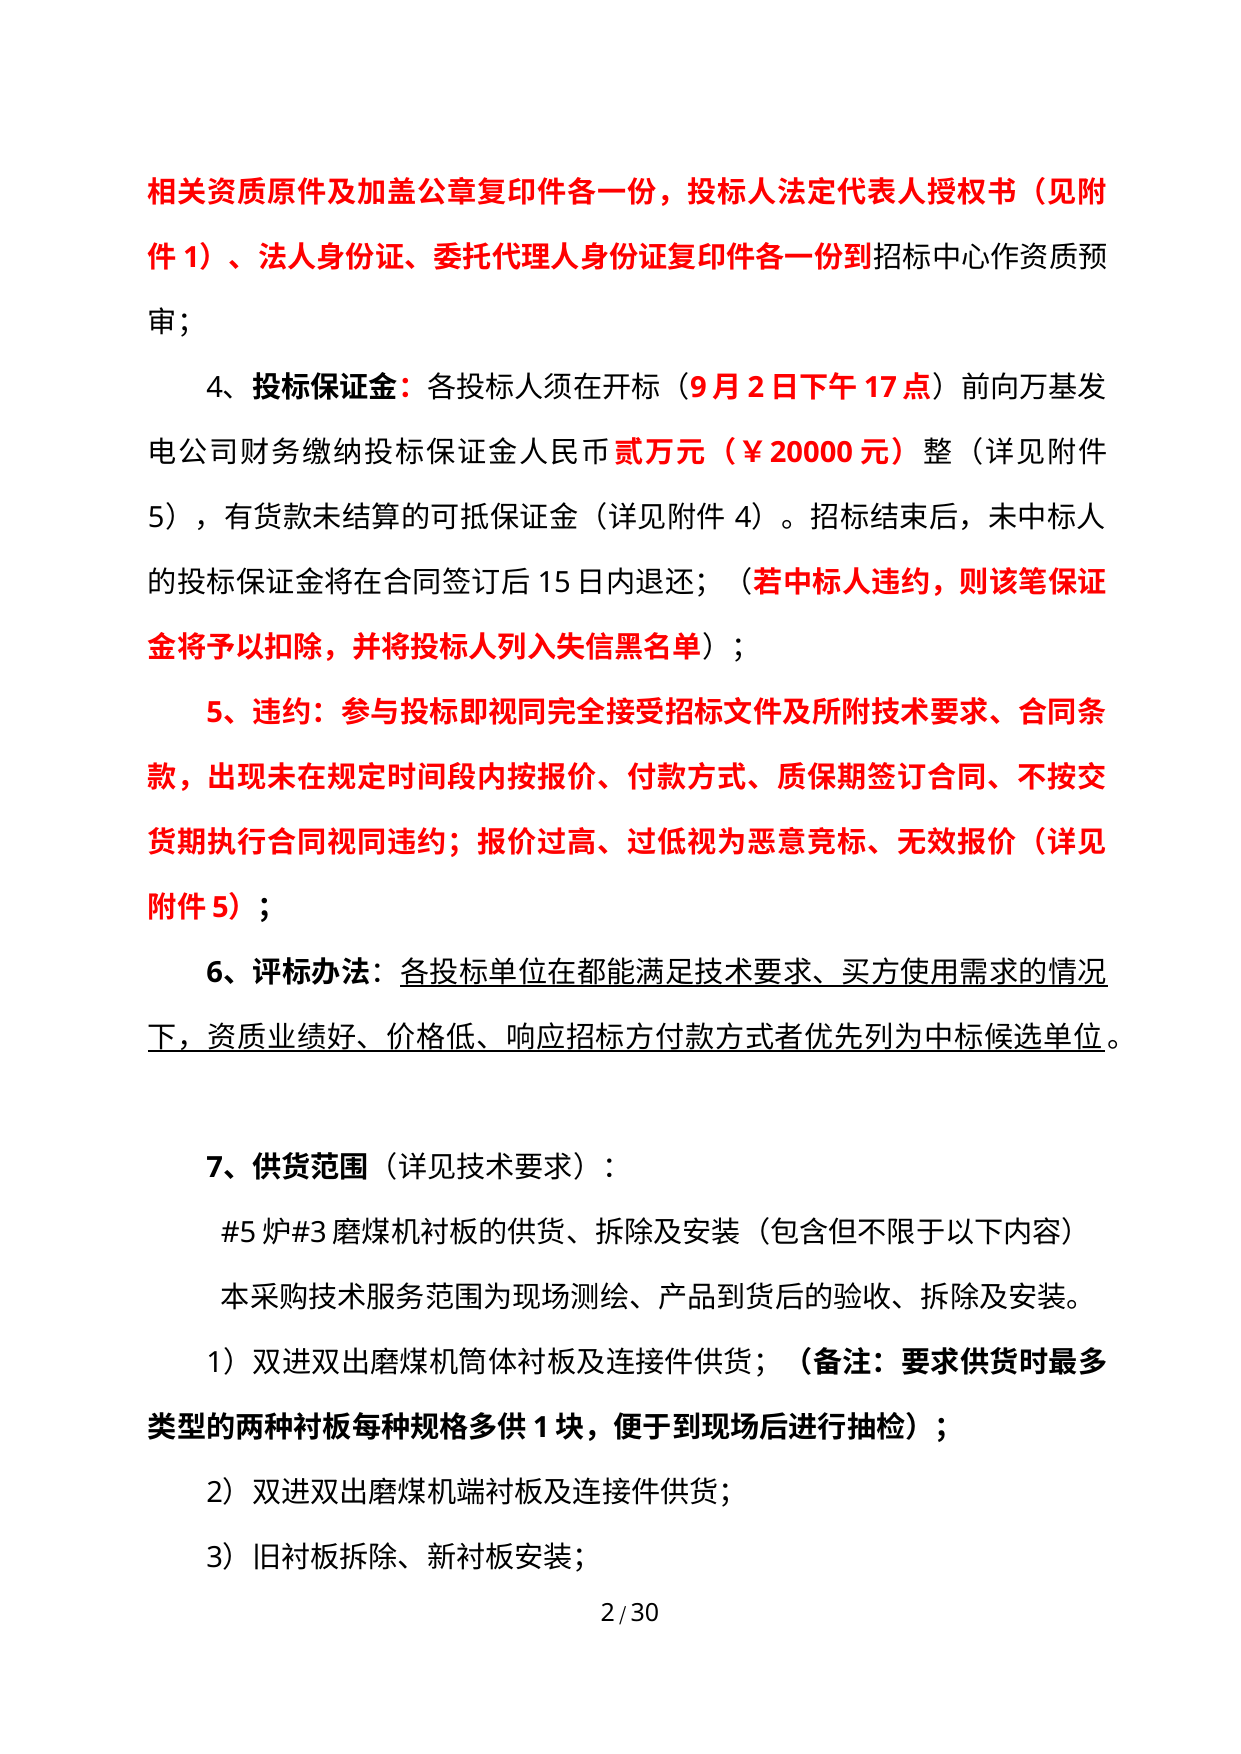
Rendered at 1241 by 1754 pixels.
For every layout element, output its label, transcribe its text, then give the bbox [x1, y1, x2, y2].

text 3）旧衬板拆除、新衬板安装； [148, 1522, 1107, 1587]
text 6、评标办法：各投标单位在都能满足技术要求、买方使用需求的情况下，资质业绩好、价格低、响应招标方付款方式者优先列为中标候选单位。 [148, 937, 1107, 1132]
text 5、违约：参与投标即视同完全接受招标文件及所附技术要求、合同条款，出现未在规定时间段内按报价、付款方式、质保期签订合同、不按交货期执行合同视同违约；报价过高、过低视为恶意竞标、无效报价（详见附件5）； [148, 677, 1107, 937]
text 本采购技术服务范围为现场测绘、产品到货后的验收、拆除及安装。 [148, 1262, 1107, 1327]
text 7、供货范围（详见技术要求）： [148, 1132, 1107, 1197]
text 4、投标保证金：各投标人须在开标（9月2日下午17点）前向万基发电公司财务缴纳投标保证金人民币贰万元（￥20000元）整（详见附件5），有货款未结算的可抵保证金（详见附件4）。招标结束后，未中标人的投标保证金将在合同签订后15日内退还；（若中标人违约，则该笔保证金将予以扣除，并将投标人列入失信黑名单）； [148, 352, 1107, 677]
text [148, 157, 1107, 352]
text 2）双进双出磨煤机端衬板及连接件供货； [148, 1457, 1107, 1522]
text 1）双进双出磨煤机筒体衬板及连接件供货；（备注：要求供货时最多类型的两种衬板每种规格多供1块，便于到现场后进行抽检）； [148, 1327, 1107, 1457]
text #5炉#3磨煤机衬板的供货、拆除及安装（包含但不限于以下内容） [148, 1197, 1107, 1262]
